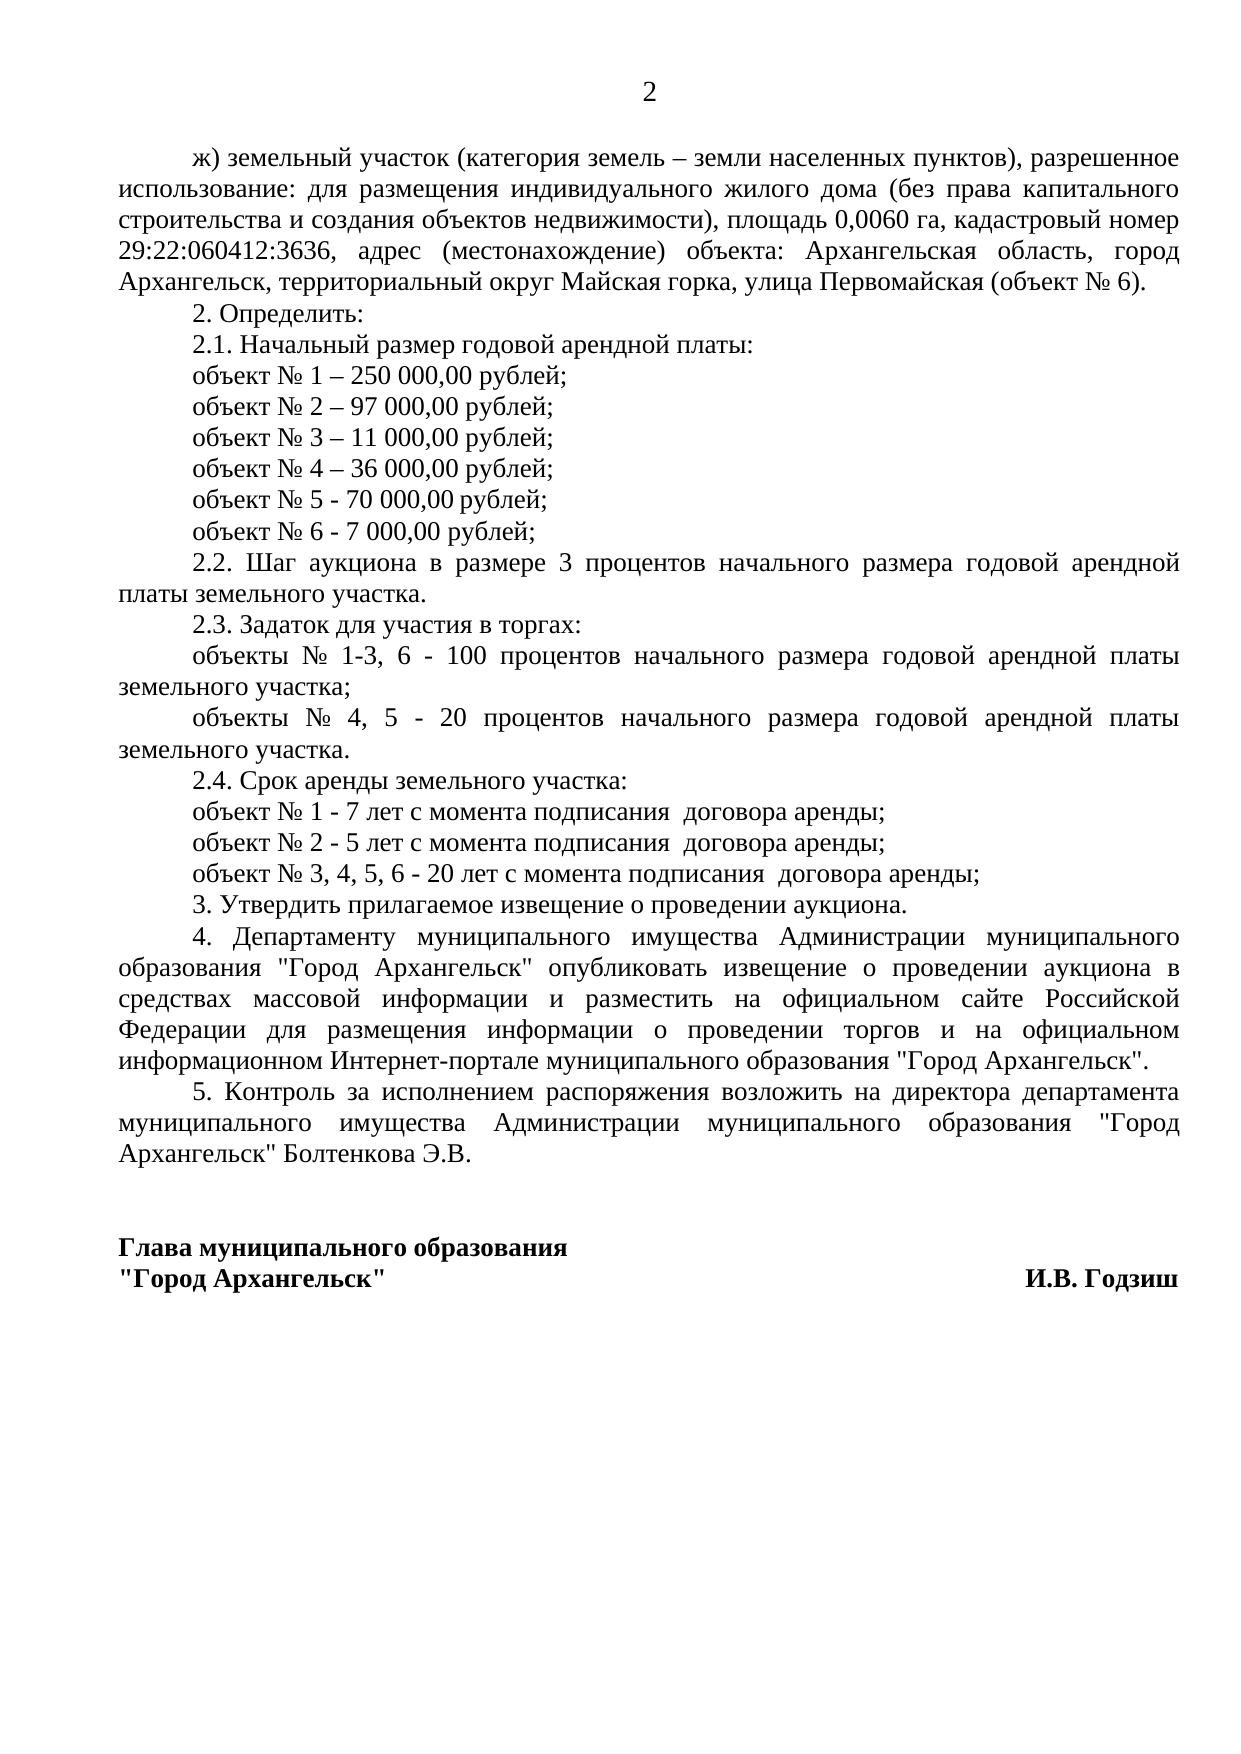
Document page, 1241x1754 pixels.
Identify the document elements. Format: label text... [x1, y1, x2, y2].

text 2.2. Шаг аукциона в размере 3 процентов начального размера годовой арендной платы земельного участка. [118, 546, 1181, 608]
text объект № 4 – 36 000,00 рублей; [118, 452, 1181, 483]
text объекты № 4, 5 - 20 процентов начального размера годовой арендной платы земельного участка. [118, 702, 1181, 764]
text 2.3. Задаток для участия в торгах: [118, 608, 1181, 639]
text объект № 3 – 11 000,00 рублей; [118, 421, 1181, 452]
text "Город Архангельск" И.В. Годзиш [118, 1262, 1181, 1293]
text объект № 3, 4, 5, 6 - 20 лет с момента подписания договора аренды; [118, 857, 1181, 888]
text 2. Определить: [118, 297, 1181, 328]
text объект № 5 - 70 000,00 рублей; [118, 483, 1181, 515]
text объекты № 1-3, 6 - 100 процентов начального размера годовой арендной платы земельного участка; [118, 639, 1181, 702]
text объект № 2 – 97 000,00 рублей; [118, 390, 1181, 421]
text объект № 2 - 5 лет с момента подписания договора аренды; [118, 826, 1181, 857]
text ж) земельный участок (категория земель – земли населенных пунктов), разрешенное использование: для размещения индивидуального жилого дома (без права капитального строительства и создания объектов недвижимости), площадь 0,0060 га, кадастровый номер 29:22:060412:3636, адрес (местонахождение) объекта: Архангельская область, город Архангельск, территориальный округ Майская горка, улица Первомайская (объект № 6). [118, 141, 1181, 297]
text 2.4. Срок аренды земельного участка: [118, 764, 1181, 795]
text Глава муниципального образования [118, 1231, 1240, 1262]
text 5. Контроль за исполнением распоряжения возложить на директора департамента муниципального имущества Администрации муниципального образования "Город Архангельск" Болтенкова Э.В. [118, 1075, 1181, 1169]
text 2.1. Начальный размер годовой арендной платы: [118, 328, 1181, 359]
text 3. Утвердить прилагаемое извещение о проведении аукциона. [118, 888, 1181, 919]
text объект № 1 - 7 лет с момента подписания договора аренды; [118, 795, 1181, 826]
text объект № 1 – 250 000,00 рублей; [118, 359, 1181, 390]
text 4. Департаменту муниципального имущества Администрации муниципального образования "Город Архангельск" опубликовать извещение о проведении аукциона в средствах массовой информации и разместить на официальном сайте Российской Федерации для размещения информации о проведении торгов и на официальном информационном Интернет-портале муниципального образования "Город Архангельск". [118, 919, 1181, 1075]
text объект № 6 - 7 000,00 рублей; [118, 515, 1181, 546]
